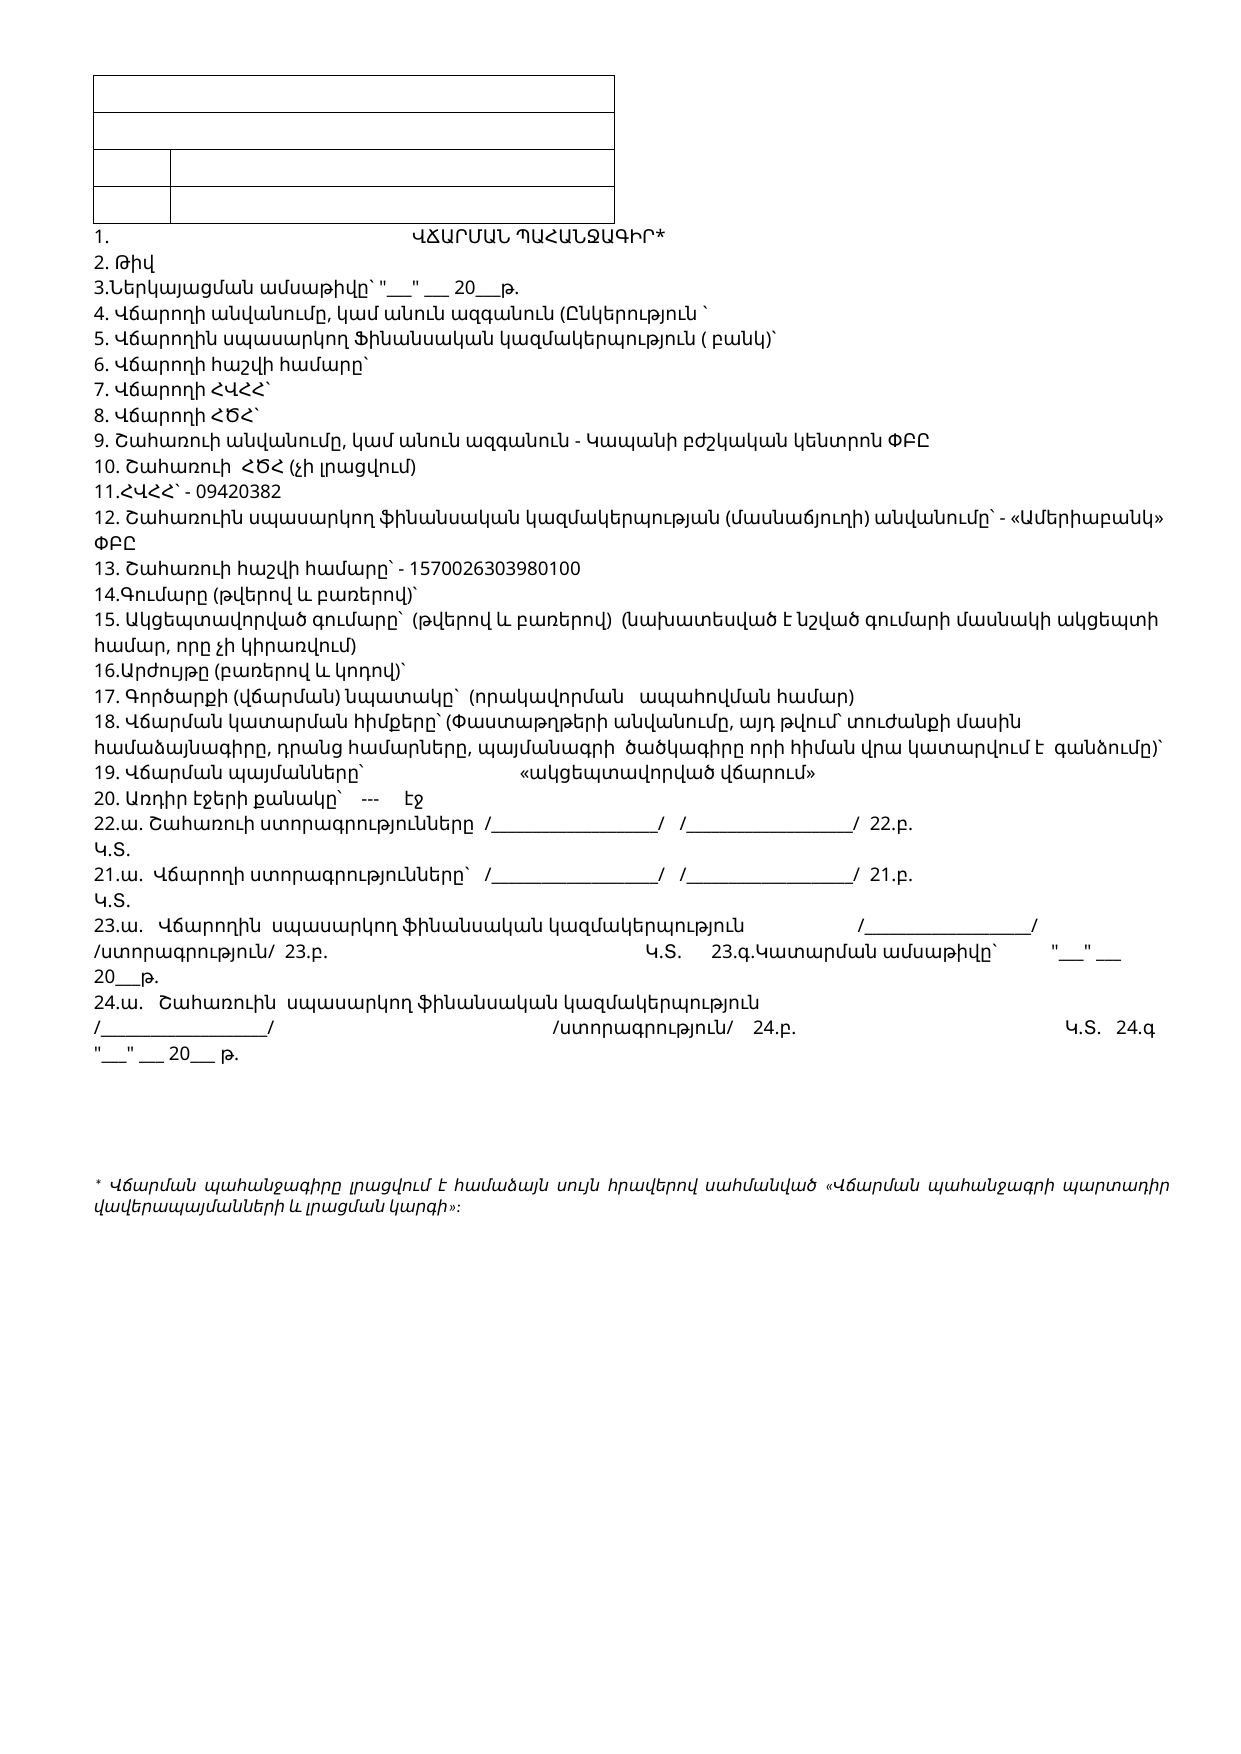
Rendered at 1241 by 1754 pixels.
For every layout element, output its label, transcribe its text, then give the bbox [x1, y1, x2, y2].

text * Վճարման պահանջագիրը լրացվում է համաձայն սույն հրավերով սահմանված «Վճարման պահանջագրի պարտադիր վավերապայմանների և լրացման կարգի»: [94, 1176, 1171, 1216]
